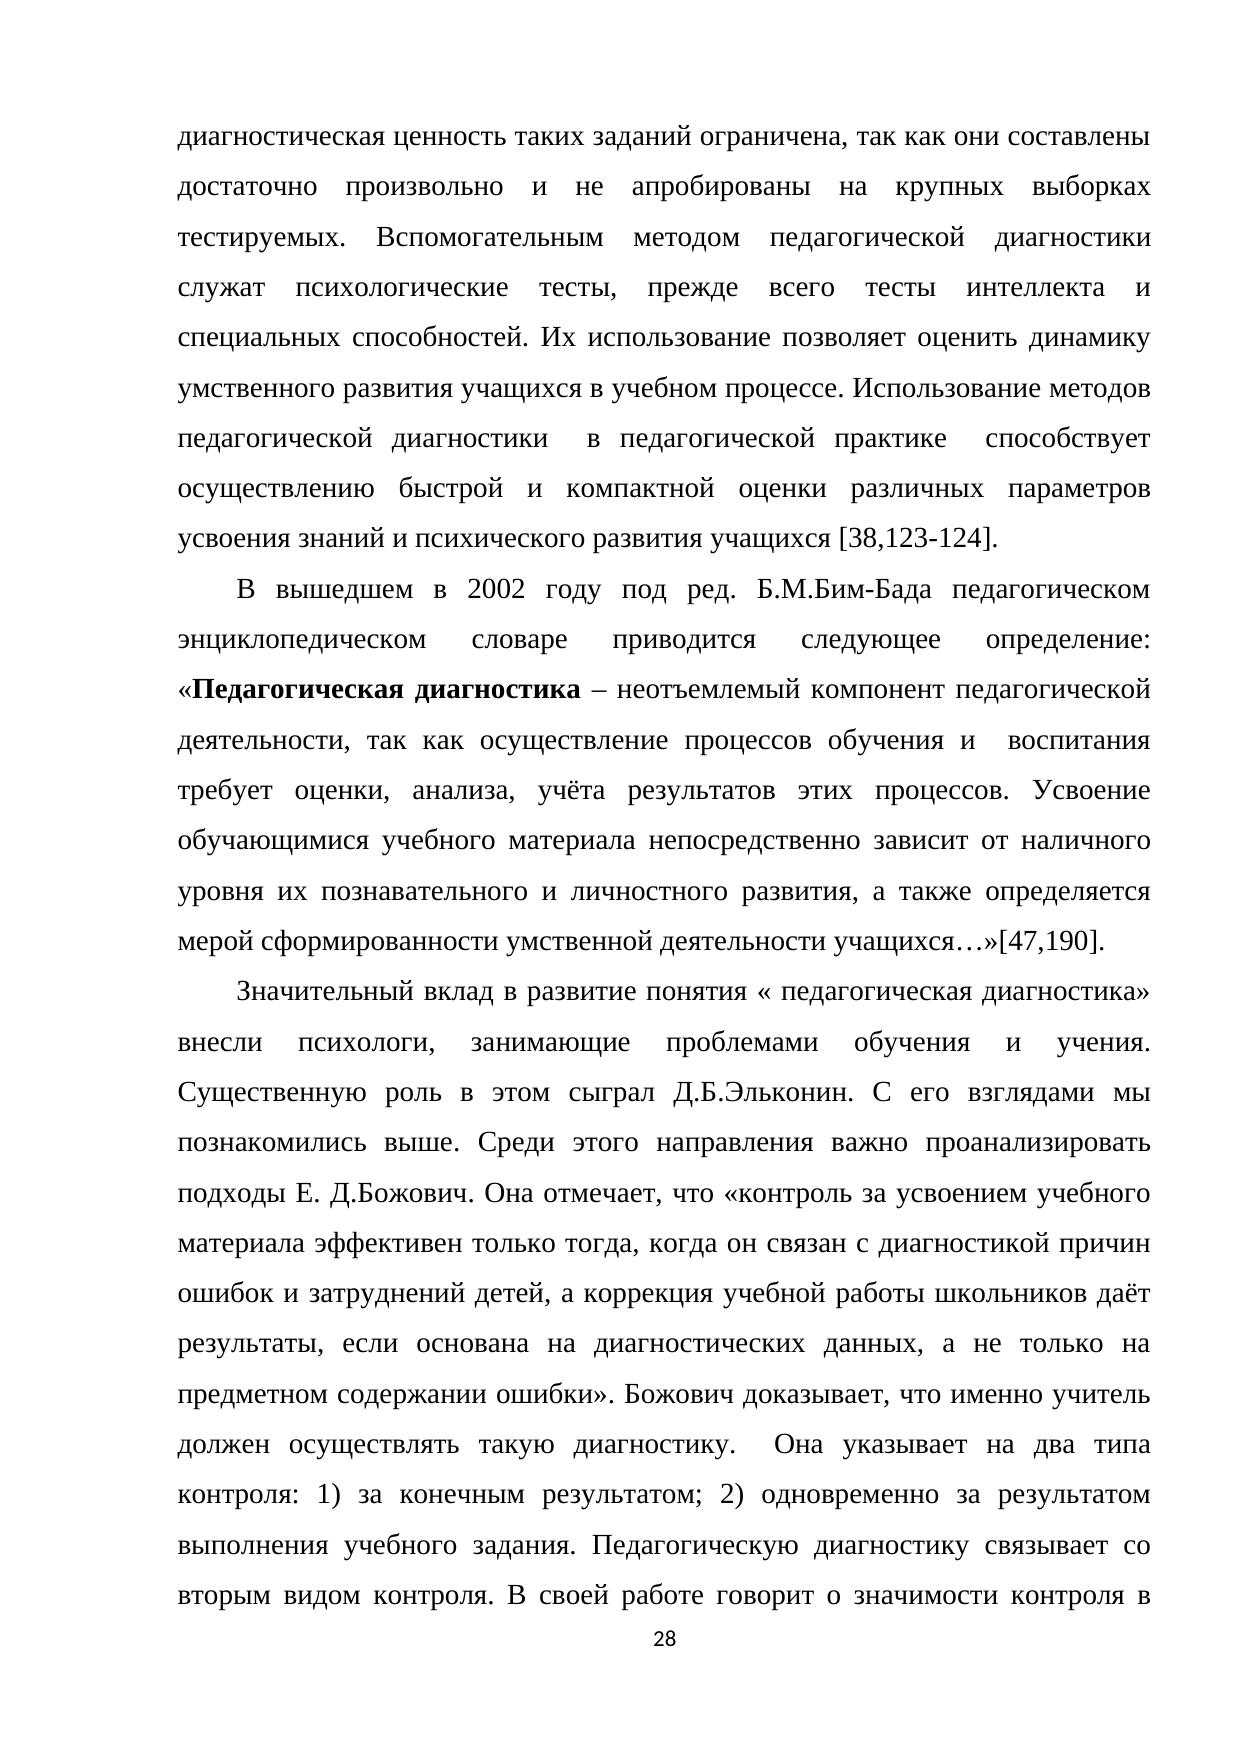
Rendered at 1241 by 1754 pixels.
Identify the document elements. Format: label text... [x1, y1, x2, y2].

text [177, 973, 1152, 1611]
text В вышедшем в 2002 году под ред. Б.М.Бим-Бада педагогическом энциклопедическом словаре приводится следующее определение: «Педагогическая диагностика – неотъемлемый компонент педагогической деятельности, так как осуществление процессов обучения и воспитания требует оценки, анализа, учёта результатов этих процессов. Усвоение обучающимися учебного материала непосредственно зависит от наличного уровня их познавательного и личностного развития, а также определяется мерой сформированности умственной деятельности учащихся…»[47,190]. [177, 571, 1152, 957]
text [177, 118, 1152, 554]
